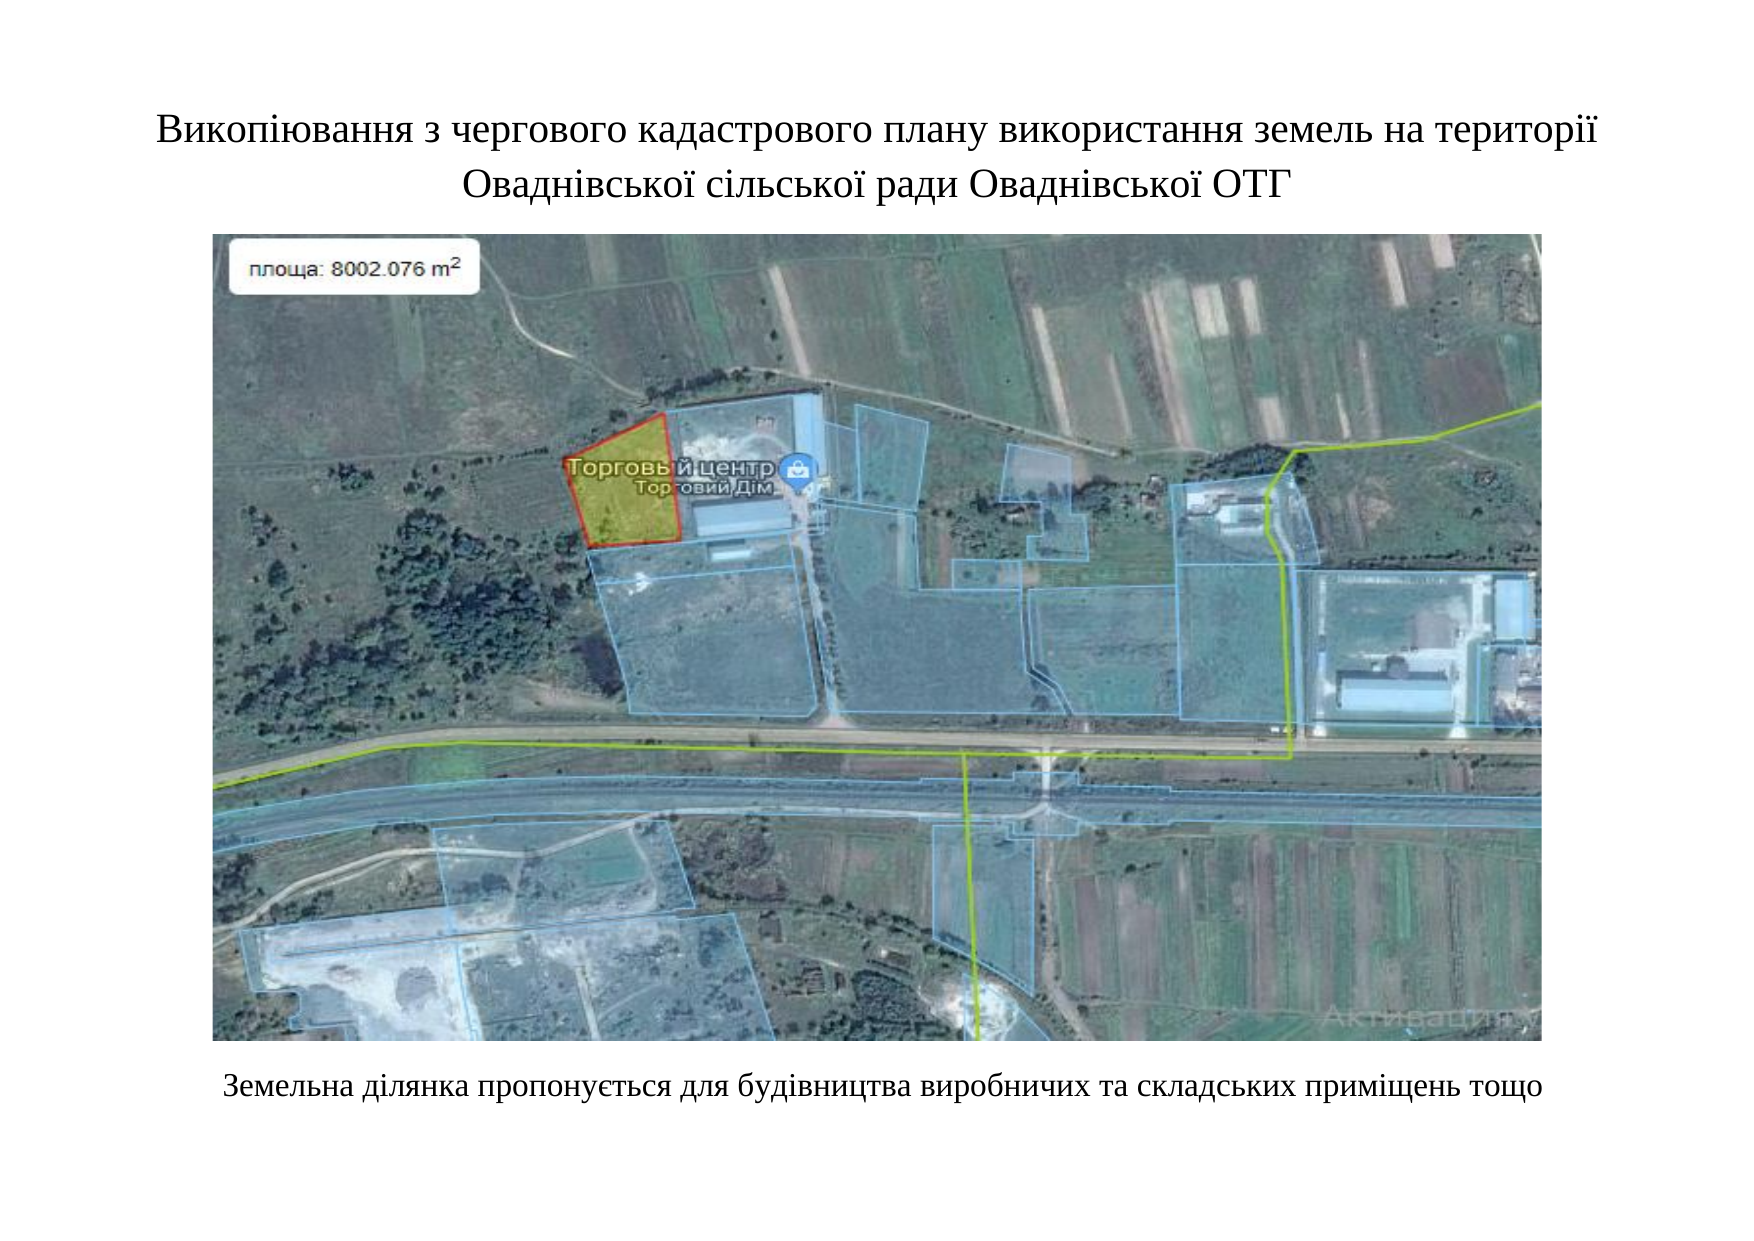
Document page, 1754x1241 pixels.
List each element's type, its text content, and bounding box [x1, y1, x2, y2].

text Викопіювання з чергового кадастрового плану використання земель на території Оваднівської сільської ради Оваднівської ОТГ [118, 103, 1636, 206]
picture [212, 234, 1542, 1041]
text Земельна ділянка пропонується для будівництва виробничих та складських приміщень тощо [118, 1065, 1636, 1104]
